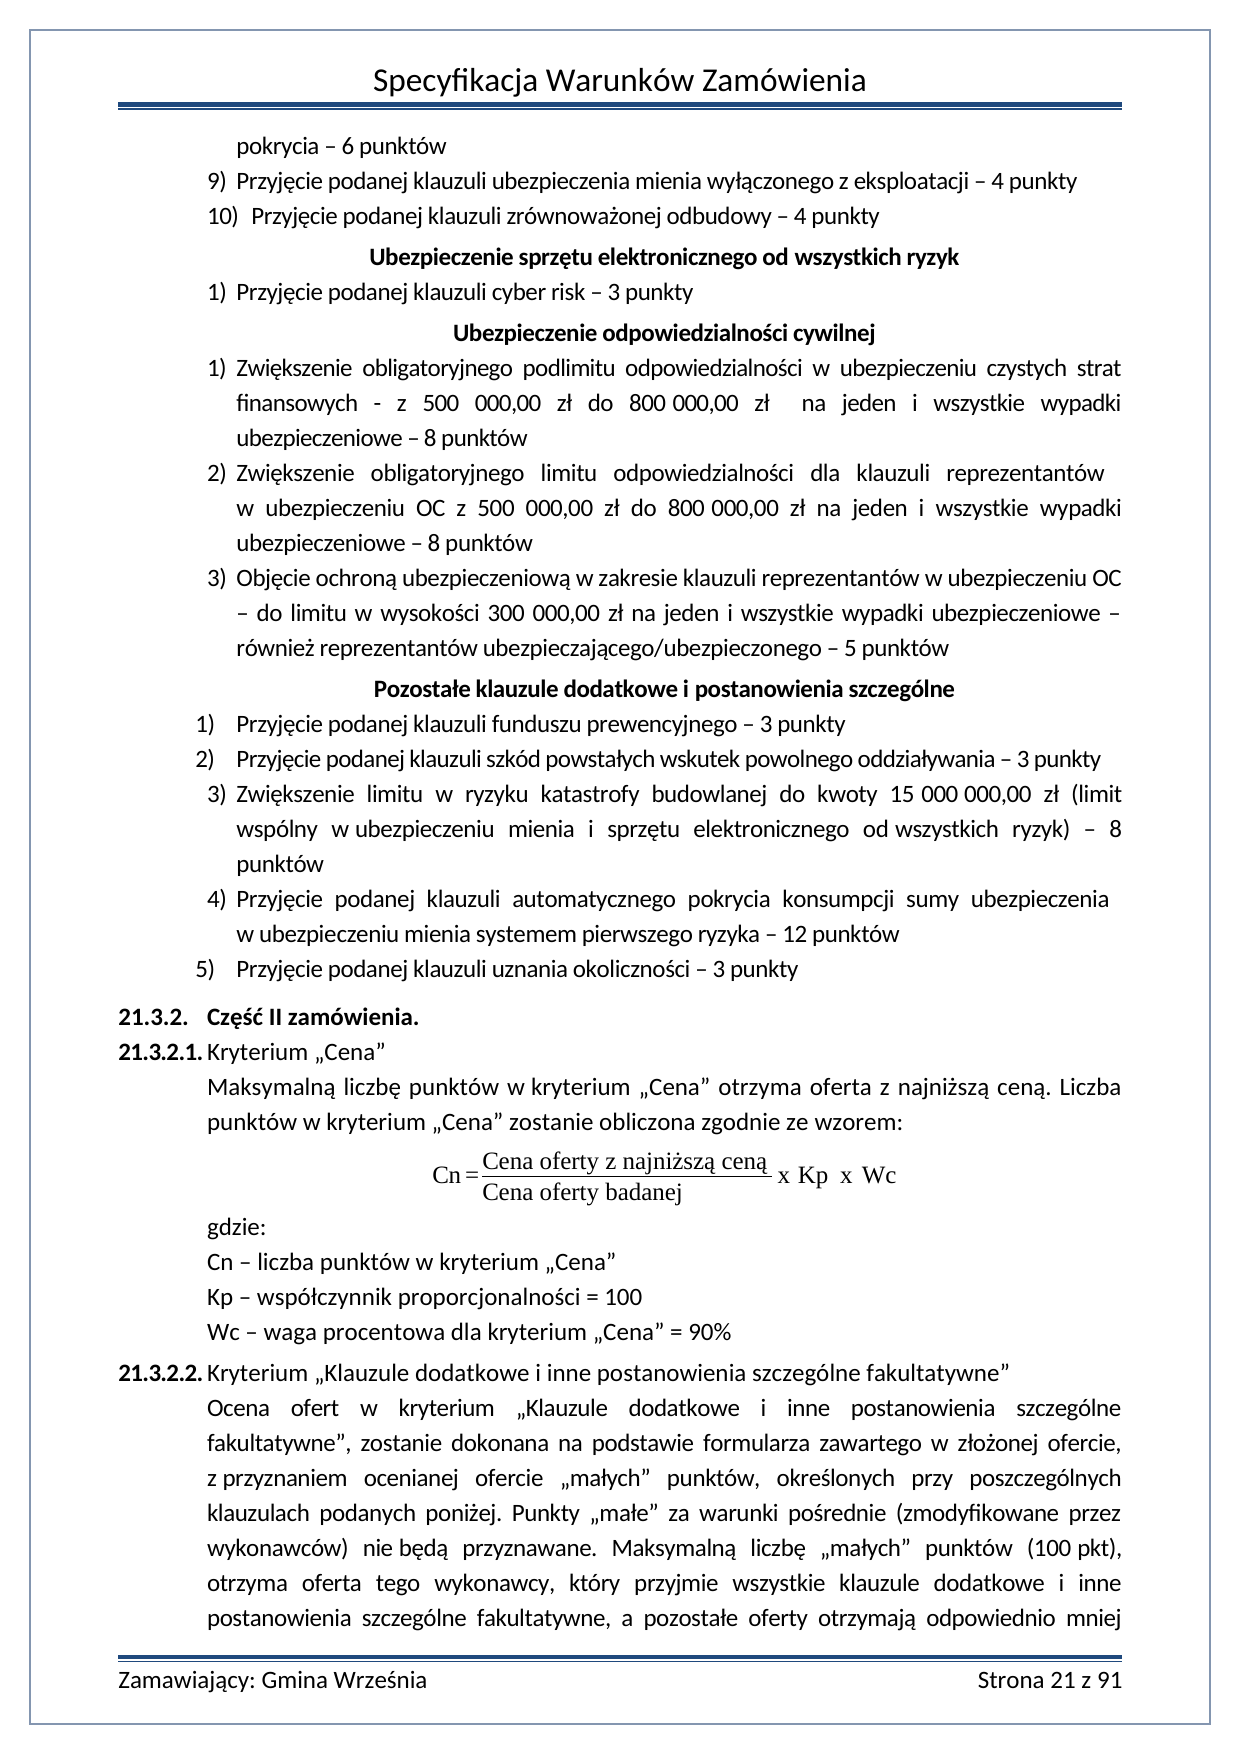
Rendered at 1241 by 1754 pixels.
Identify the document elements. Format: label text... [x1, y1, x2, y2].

list Przyjęcie podanej klauzuli uznania okoliczności – 3 punkty [192, 954, 1122, 984]
list Objęcie ochroną ubezpieczeniową w zakresie klauzuli reprezentantów w ubezpieczeniu OC – do limitu w wysokości 300 000,00 zł na jeden i wszystkie wypadki ubezpieczeniowe – również reprezentantów ubezpieczającego/ubezpieczonego – 5 punktów [207, 562, 1122, 663]
list Przyjęcie podanej klauzuli szkód powstałych wskutek powolnego oddziaływania – 3 punkty [192, 744, 1122, 774]
list Przyjęcie podanej klauzuli automatycznego pokrycia konsumpcji sumy ubezpieczenia w ubezpieczeniu mienia systemem pierwszego ryzyka – 12 punktów [207, 884, 1122, 949]
text Cn – liczba punktów w kryterium „Cena” [207, 1246, 1122, 1276]
list Przyjęcie podanej klauzuli zrównoważonej odbudowy – 4 punkty [207, 200, 1122, 230]
list Kryterium „Klauzule dodatkowe i inne postanowienia szczególne fakultatywne” [118, 1357, 1122, 1387]
list Zwiększenie obligatoryjnego limitu odpowiedzialności dla klauzuli reprezentantów w ubezpieczeniu OC z 500 000,00 zł do 800 000,00 zł na jeden i wszystkie wypadki ubezpieczeniowe – 8 punktów [207, 457, 1122, 558]
list Zwiększenie limitu w ryzyku katastrofy budowlanej do kwoty 15 000 000,00 zł (limit wspólny w ubezpieczeniu mienia i sprzętu elektronicznego od wszystkich ryzyk) – 8 punktów [207, 779, 1122, 879]
list Przyjęcie podanej klauzuli ubezpieczenia mienia wyłączonego z eksploatacji – 4 punkty [207, 165, 1122, 195]
list Zwiększenie obligatoryjnego podlimitu odpowiedzialności w ubezpieczeniu czystych strat finansowych - z 500 000,00 zł do 800 000,00 zł na jeden i wszystkie wypadki ubezpieczeniowe – 8 punktów [207, 352, 1122, 453]
text Pozostałe klauzule dodatkowe i postanowienia szczególne [207, 674, 1122, 704]
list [207, 130, 1122, 160]
text Ubezpieczenie odpowiedzialności cywilnej [207, 317, 1122, 348]
text Kp – współczynnik proporcjonalności = 100 [207, 1281, 1122, 1311]
text Ubezpieczenie sprzętu elektronicznego od wszystkich ryzyk [207, 241, 1122, 272]
list Kryterium „Cena” [118, 1036, 1122, 1067]
list Część II zamówienia. [118, 1001, 1122, 1032]
list Przyjęcie podanej klauzuli funduszu prewencyjnego – 3 punkty [192, 709, 1122, 739]
text Wc – waga procentowa dla kryterium „Cena” = 90% [207, 1316, 1122, 1346]
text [207, 1392, 1122, 1632]
text gdzie: [207, 1211, 1122, 1241]
text Maksymalną liczbę punktów w kryterium „Cena” otrzyma oferta z najniższą ceną. Liczba punktów w kryterium „Cena” zostanie obliczona zgodnie ze wzorem: [207, 1071, 1122, 1137]
list Przyjęcie podanej klauzuli cyber risk – 3 punkty [207, 276, 1122, 307]
